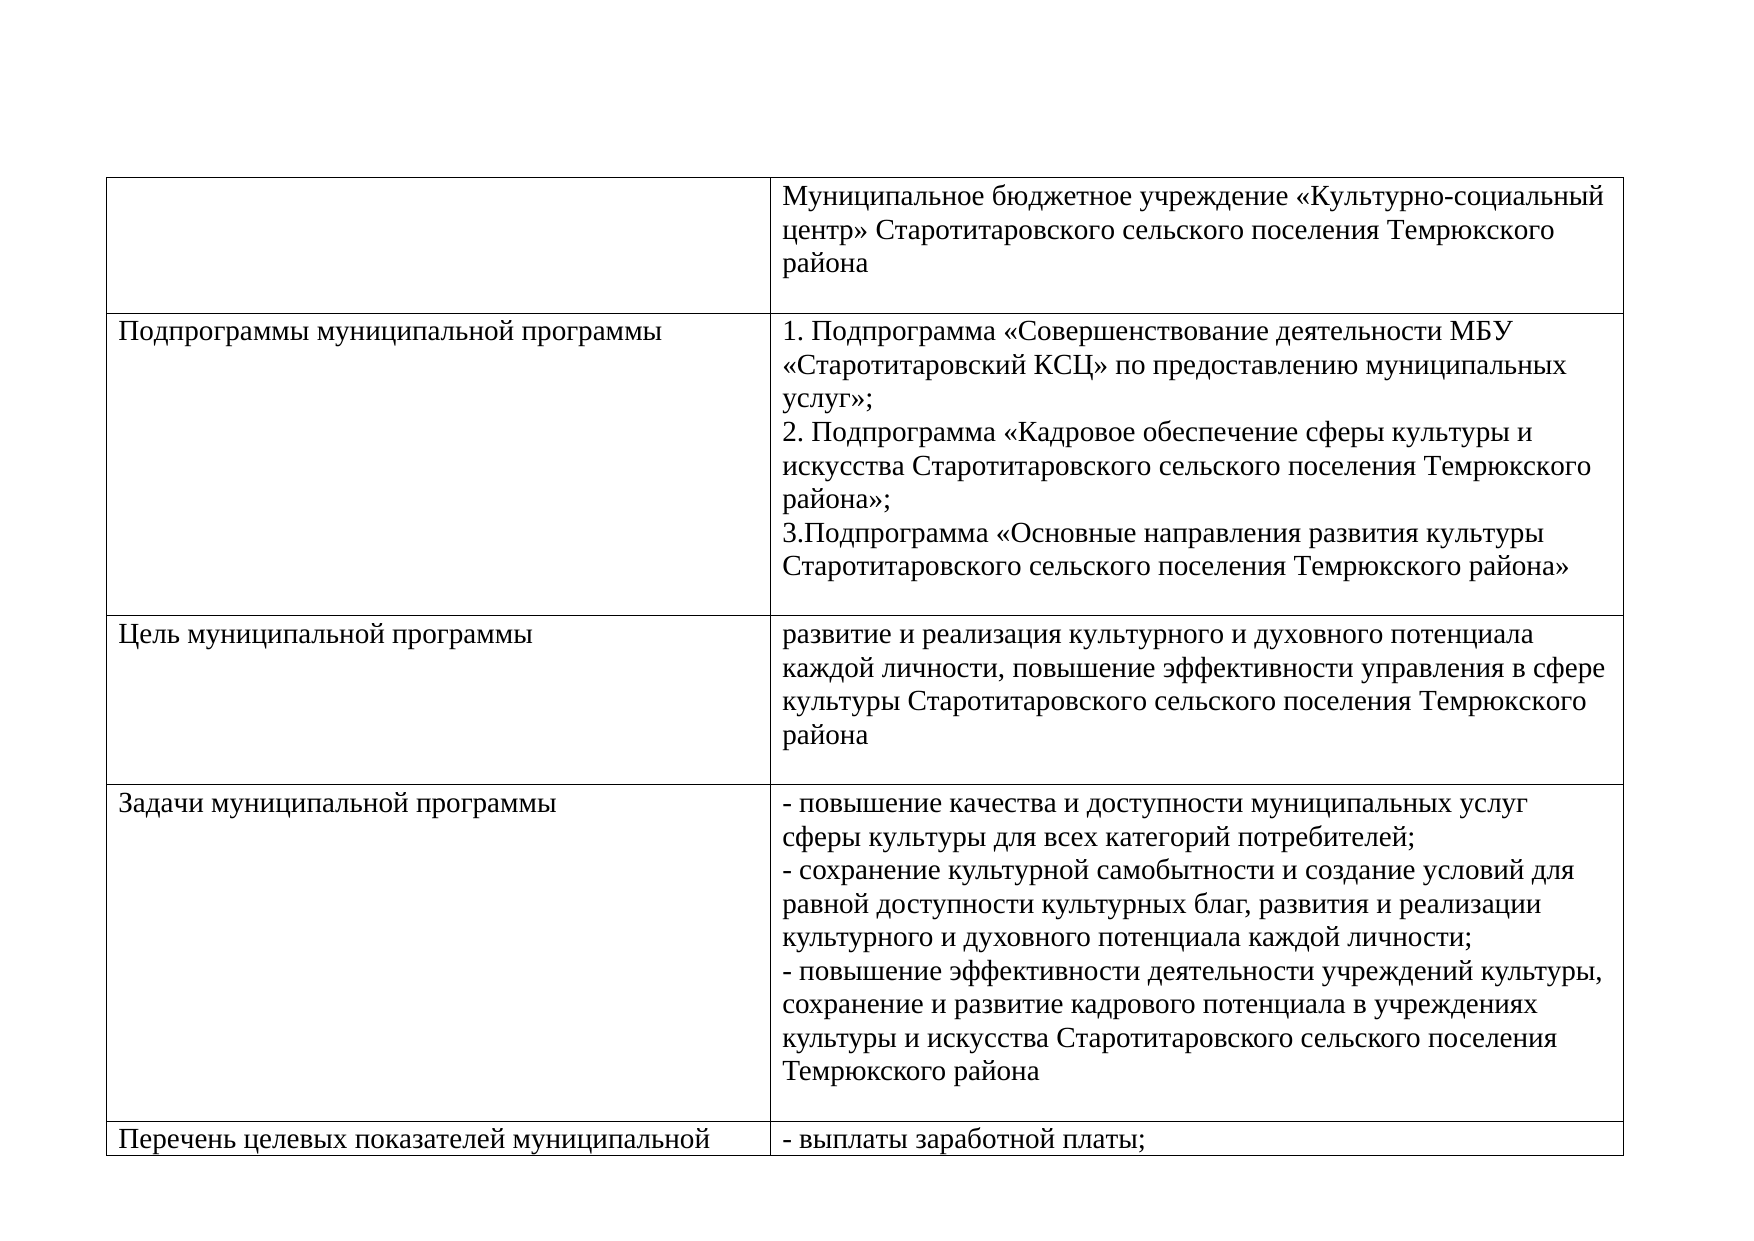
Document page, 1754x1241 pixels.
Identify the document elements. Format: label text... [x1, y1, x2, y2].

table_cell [771, 1122, 1623, 1155]
table_cell - повышение качества и доступности муниципальных услуг сферы культуры для всех категорий потребителей; - сохранение культурной самобытности и создание условий для равной доступности культурных благ, развития и реализации культурного и духовного потенциала каждой личности; - повышение эффективности деятельности учреждений культуры, сохранение и развитие кадрового потенциала в учреждениях культуры и искусства Старотитаровского сельского поселения Темрюкского района [771, 785, 1623, 1121]
table_cell Цель муниципальной программы [107, 616, 770, 784]
table_cell Подпрограммы муниципальной программы [107, 314, 770, 615]
table_cell 1. Подпрограмма «Совершенствование деятельности МБУ «Старотитаровский КСЦ» по предоставлению муниципальных услуг»; 2. Подпрограмма «Кадровое обеспечение сферы культуры и искусства Старотитаровского сельского поселения Темрюкского района»; 3.Подпрограмма «Основные направления развития культуры Старотитаровского сельского поселения Темрюкского района» [771, 314, 1623, 615]
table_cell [771, 178, 1623, 312]
table_cell Задачи муниципальной программы [107, 785, 770, 1121]
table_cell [107, 1122, 770, 1155]
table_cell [107, 178, 770, 312]
table_cell развитие и реализация культурного и духовного потенциала каждой личности, повышение эффективности управления в сфере культуры Старотитаровского сельского поселения Темрюкского района [771, 616, 1623, 784]
